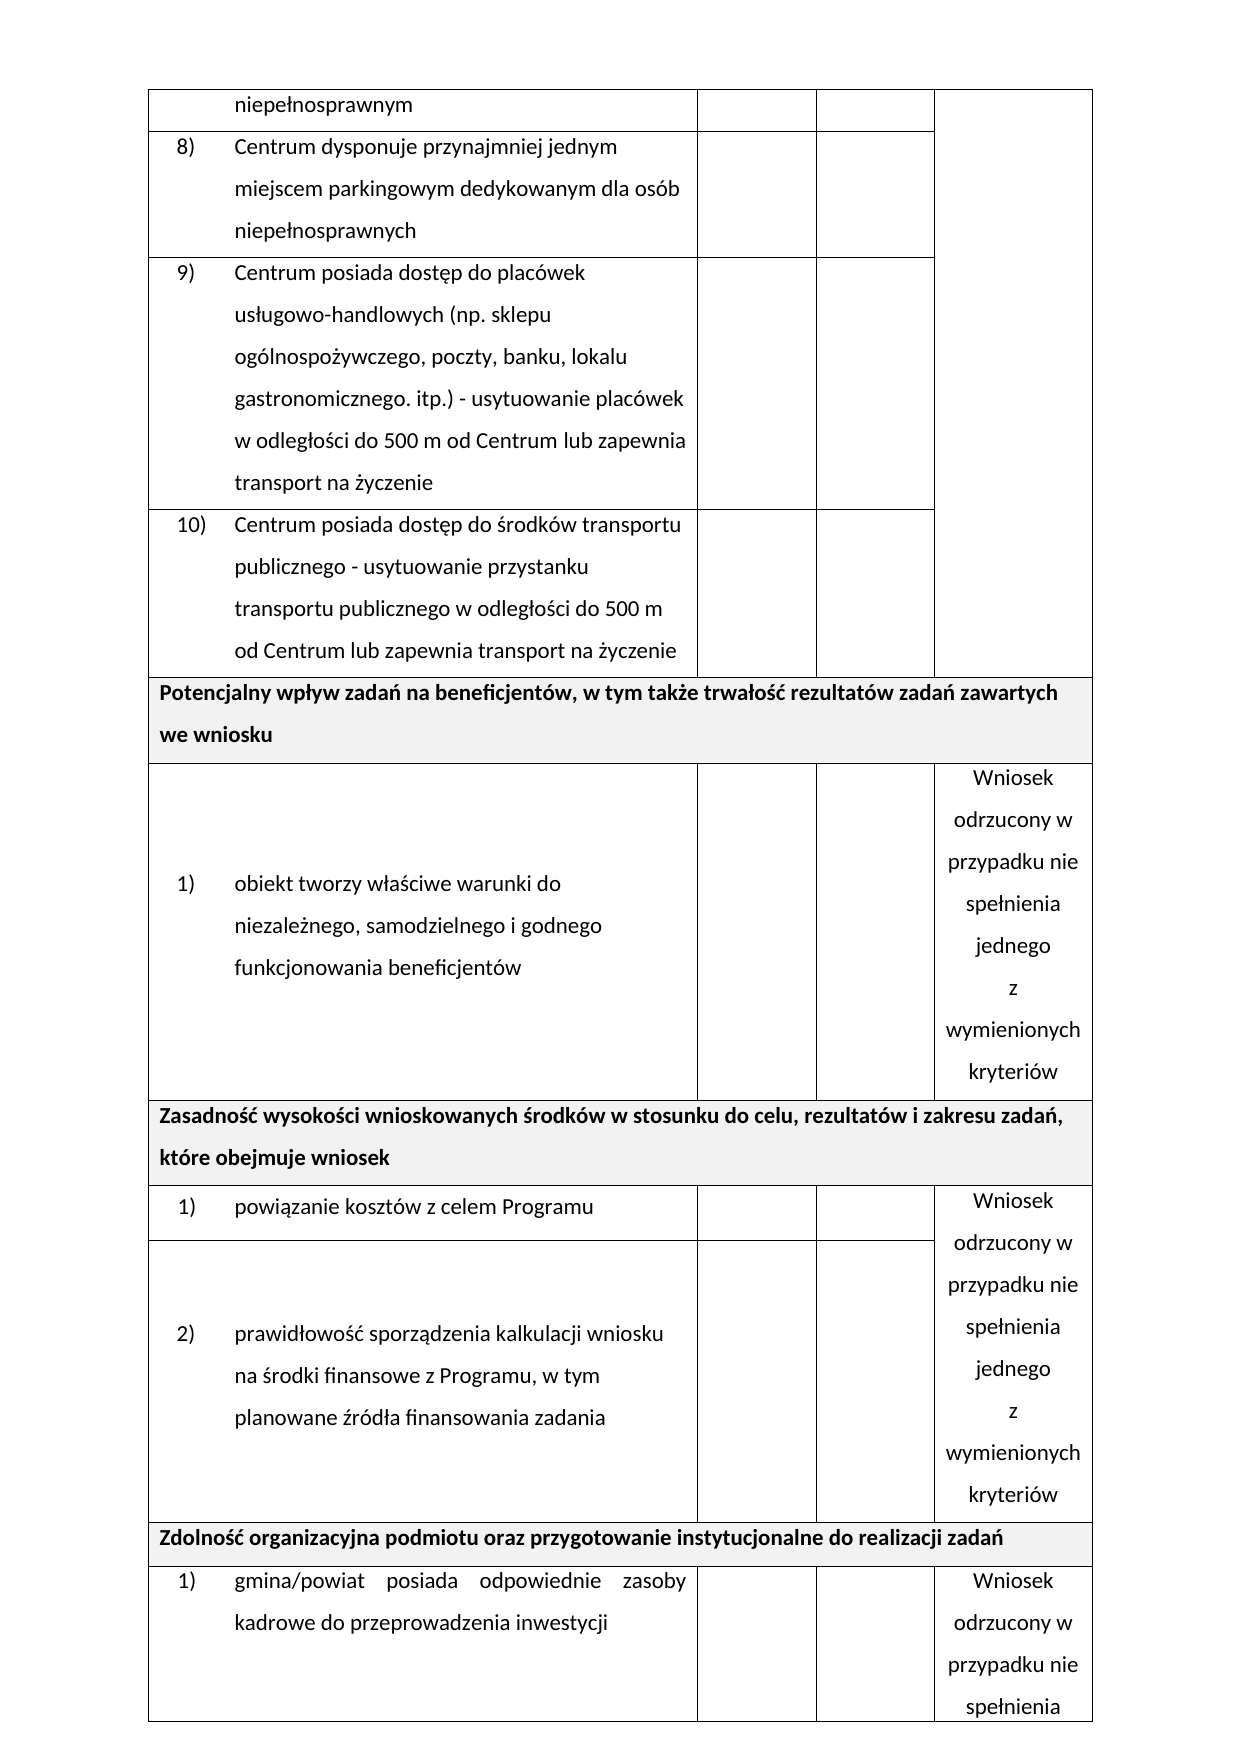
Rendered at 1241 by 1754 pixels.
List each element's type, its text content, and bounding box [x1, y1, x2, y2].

table_cell Centrum posiada dostęp do placówek usługowo-handlowych (np. sklepu ogólnospożywczego, poczty, banku, lokalu gastronomicznego. itp.) - usytuowanie placówek w odległości do 500 m od Centrum lub zapewnia transport na życzenie [149, 258, 697, 509]
table_cell Wniosek odrzucony w przypadku nie spełnienia jednego z wymienionych kryteriów [935, 764, 1092, 1100]
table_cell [935, 1567, 1092, 1721]
table_cell [817, 764, 934, 1100]
table_cell [817, 132, 934, 257]
table_cell [817, 510, 934, 677]
table_cell Zdolność organizacyjna podmiotu oraz przygotowanie instytucjonalne do realizacji zadań [149, 1523, 1092, 1566]
table_cell [698, 764, 816, 1100]
table_cell [698, 132, 816, 257]
table_cell Centrum posiada dostęp do środków transportu publicznego - usytuowanie przystanku transportu publicznego w odległości do 500 m od Centrum lub zapewnia transport na życzenie [149, 510, 697, 677]
table_cell [817, 258, 934, 509]
table_cell [698, 90, 816, 131]
table_cell Zasadność wysokości wnioskowanych środków w stosunku do celu, rezultatów i zakresu zadań, które obejmuje wniosek [149, 1101, 1092, 1185]
table_cell prawidłowość sporządzenia kalkulacji wniosku na środki finansowe z Programu, w tym planowane źródła finansowania zadania [149, 1241, 697, 1522]
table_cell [149, 1567, 697, 1721]
table_cell Potencjalny wpływ zadań na beneficjentów, w tym także trwałość rezultatów zadań zawartych we wniosku [149, 678, 1092, 762]
table_cell Wniosek odrzucony w przypadku nie spełnienia jednego z wymienionych kryteriów [935, 1186, 1092, 1522]
table_cell [817, 1241, 934, 1522]
table_cell [698, 1567, 816, 1721]
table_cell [149, 90, 697, 131]
table_cell [817, 1567, 934, 1721]
table_cell powiązanie kosztów z celem Programu [149, 1186, 697, 1240]
table_cell [817, 90, 934, 131]
table_cell [817, 1186, 934, 1240]
table_cell Centrum dysponuje przynajmniej jednym miejscem parkingowym dedykowanym dla osób niepełnosprawnych [149, 132, 697, 257]
table_cell [698, 1186, 816, 1240]
table_cell [698, 510, 816, 677]
table_cell [698, 258, 816, 509]
table_cell [698, 1241, 816, 1522]
table_cell obiekt tworzy właściwe warunki do niezależnego, samodzielnego i godnego funkcjonowania beneficjentów [149, 764, 697, 1100]
